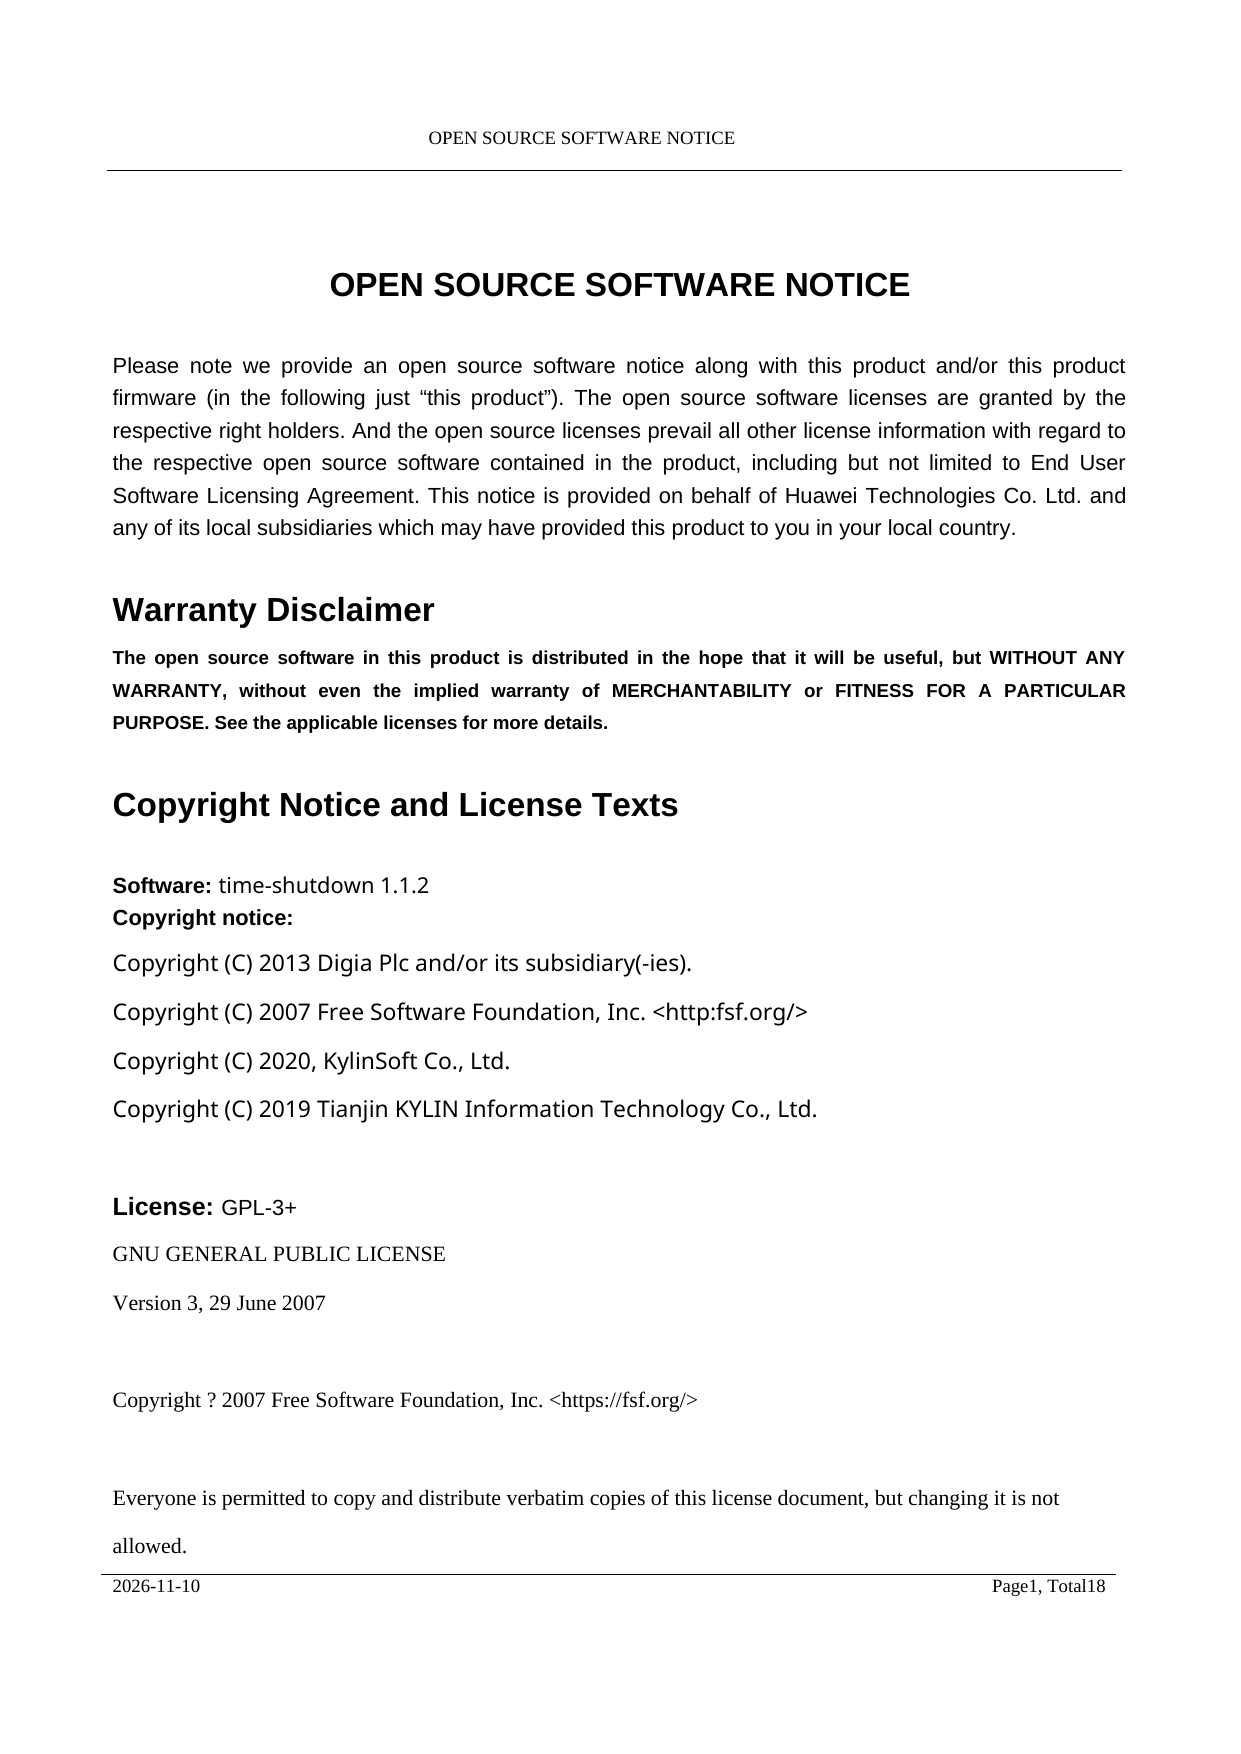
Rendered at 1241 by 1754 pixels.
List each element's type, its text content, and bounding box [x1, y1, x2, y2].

text Software: time-shutdown 1.1.2 [112, 869, 1128, 901]
text The open source software in this product is distributed in the hope that it will be useful, but WITHOUT ANY WARRANTY, without even the implied warranty of MERCHANTABILITY or FITNESS FOR A PARTICULAR PURPOSE. See the applicable licenses for more details. [112, 641, 1128, 739]
text Please note we provide an open source software notice along with this product and/or this product firmware (in the following just “this product”). The open source software licenses are granted by the respective right holders. And the open source licenses prevail all other license information with regard to the respective open source software contained in the product, including but not limited to End User Software Licensing Agreement. This notice is provided on behalf of Huawei Technologies Co. Ltd. and any of its local subsidiaries which may have provided this product to you in your local country. [112, 349, 1128, 544]
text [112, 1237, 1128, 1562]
text Copyright notice: [112, 901, 1128, 934]
text License: GPL-3+ [112, 1190, 1128, 1223]
text OPEN SOURCE SOFTWARE NOTICE [112, 251, 1128, 316]
text Copyright Notice and License Texts [112, 771, 1128, 836]
text Warranty Disclaimer [112, 576, 1128, 641]
text Copyright (C) 2013 Digia Plc and/or its subsidiary(-ies). Copyright (C) 2007 Free Software Foundation, Inc. <http:fsf.org/> Copyright (C) 2020, KylinSoft Co., Ltd. Copyright (C) 2019 Tianjin KYLIN Information Technology Co., Ltd. [112, 947, 1128, 1174]
